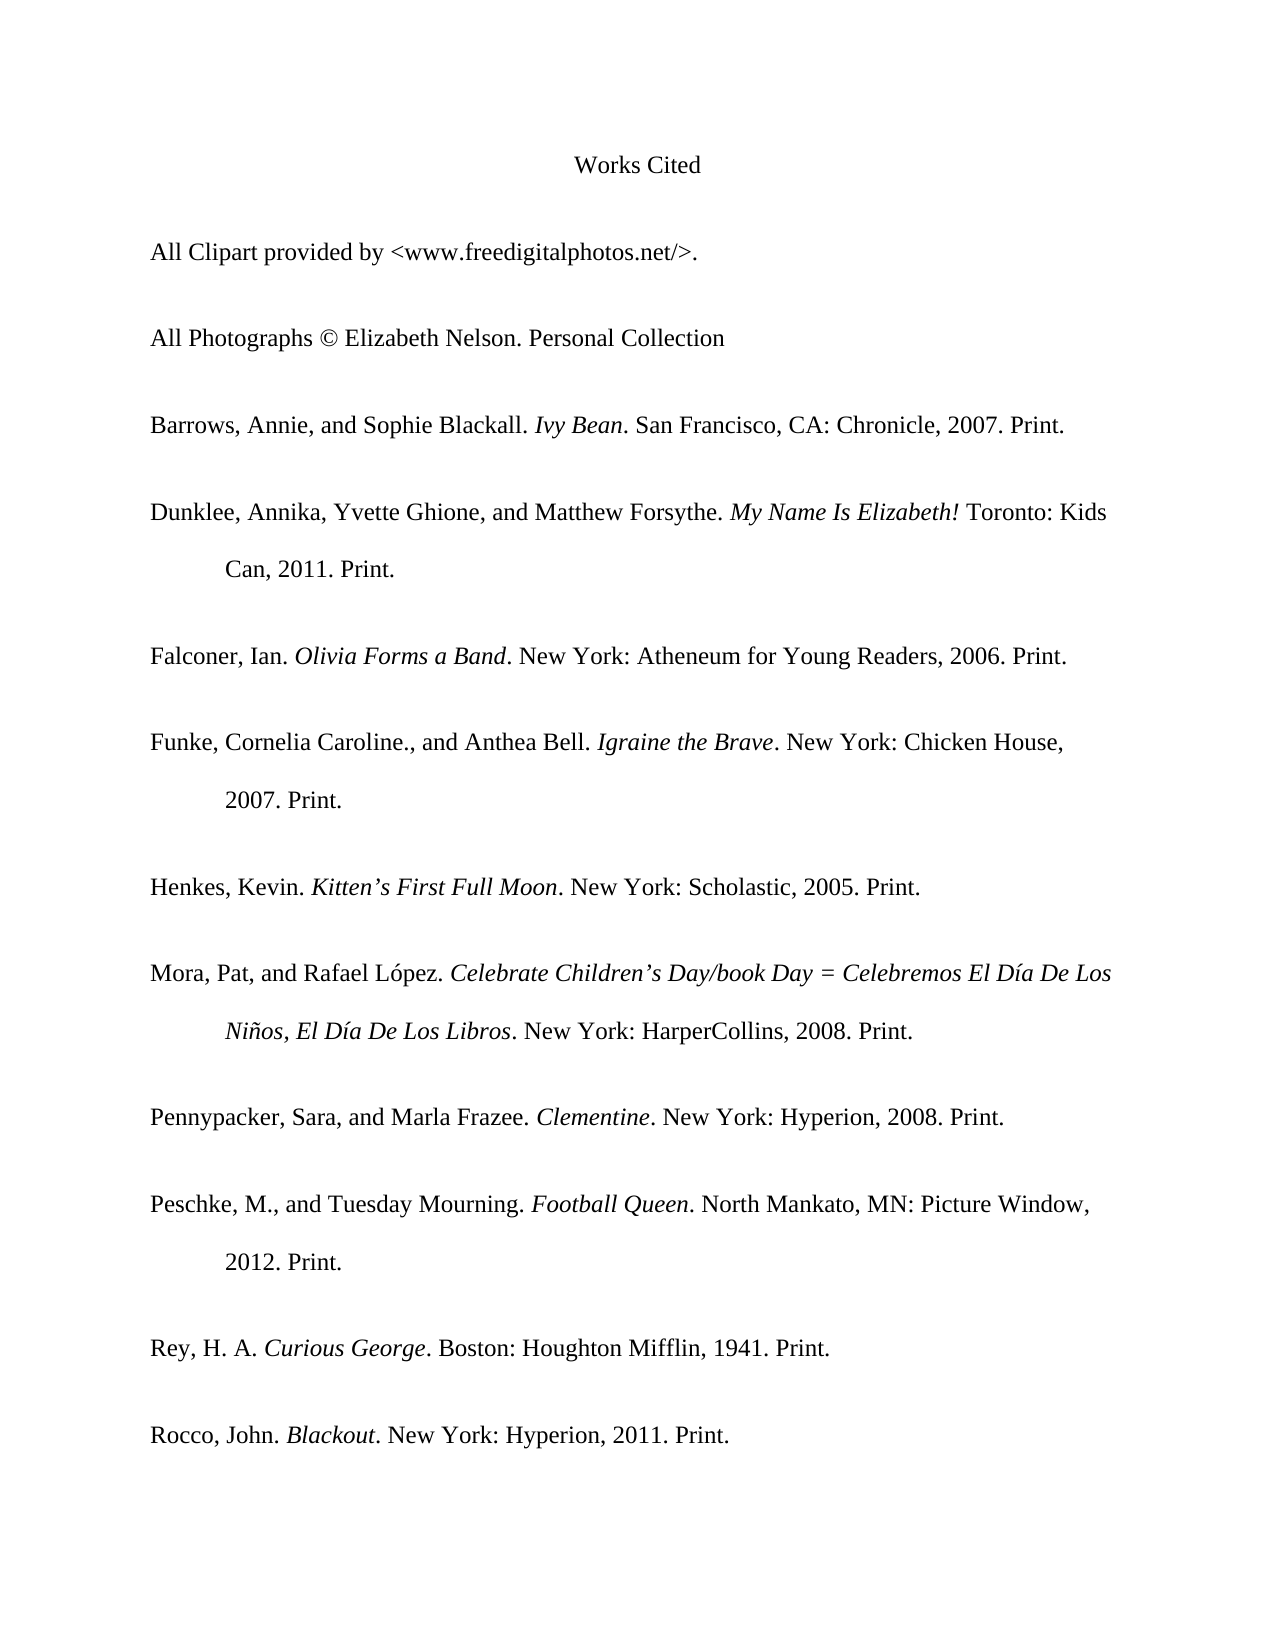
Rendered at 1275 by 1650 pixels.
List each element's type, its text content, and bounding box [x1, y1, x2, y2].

text All Photographs © Elizabeth Nelson. Personal Collection [150, 323, 1125, 352]
text Funke, Cornelia Caroline., and Anthea Bell. Igraine the Brave. New York: Chicken House, 2007. Print. [150, 727, 1125, 814]
text Rey, H. A. Curious George. Boston: Houghton Mifflin, 1941. Print. [150, 1333, 1125, 1362]
text Falconer, Ian. Olivia Forms a Band. New York: Atheneum for Young Readers, 2006. Print. [150, 641, 1125, 669]
text Pennypacker, Sara, and Marla Frazee. Clementine. New York: Hyperion, 2008. Print. [150, 1102, 1125, 1131]
text Dunklee, Annika, Yvette Ghione, and Matthew Forsythe. My Name Is Elizabeth! Toronto: Kids Can, 2011. Print. [150, 497, 1125, 583]
text Peschke, M., and Tuesday Mourning. Football Queen. North Mankato, MN: Picture Window, 2012. Print. [150, 1189, 1125, 1275]
text Barrows, Annie, and Sophie Blackall. Ivy Bean. San Francisco, CA: Chronicle, 2007. Print. [150, 410, 1125, 439]
text All Clipart provided by <www.freedigitalphotos.net/>. [150, 237, 1125, 265]
text Rocco, John. Blackout. New York: Hyperion, 2011. Print. [150, 1420, 1125, 1449]
text Works Cited [150, 150, 1125, 179]
text Mora, Pat, and Rafael López. Celebrate Children’s Day/book Day = Celebremos El Día De Los Niños, El Día De Los Libros. New York: HarperCollins, 2008. Print. [150, 958, 1125, 1044]
text Henkes, Kevin. Kitten’s First Full Moon. New York: Scholastic, 2005. Print. [150, 872, 1125, 900]
